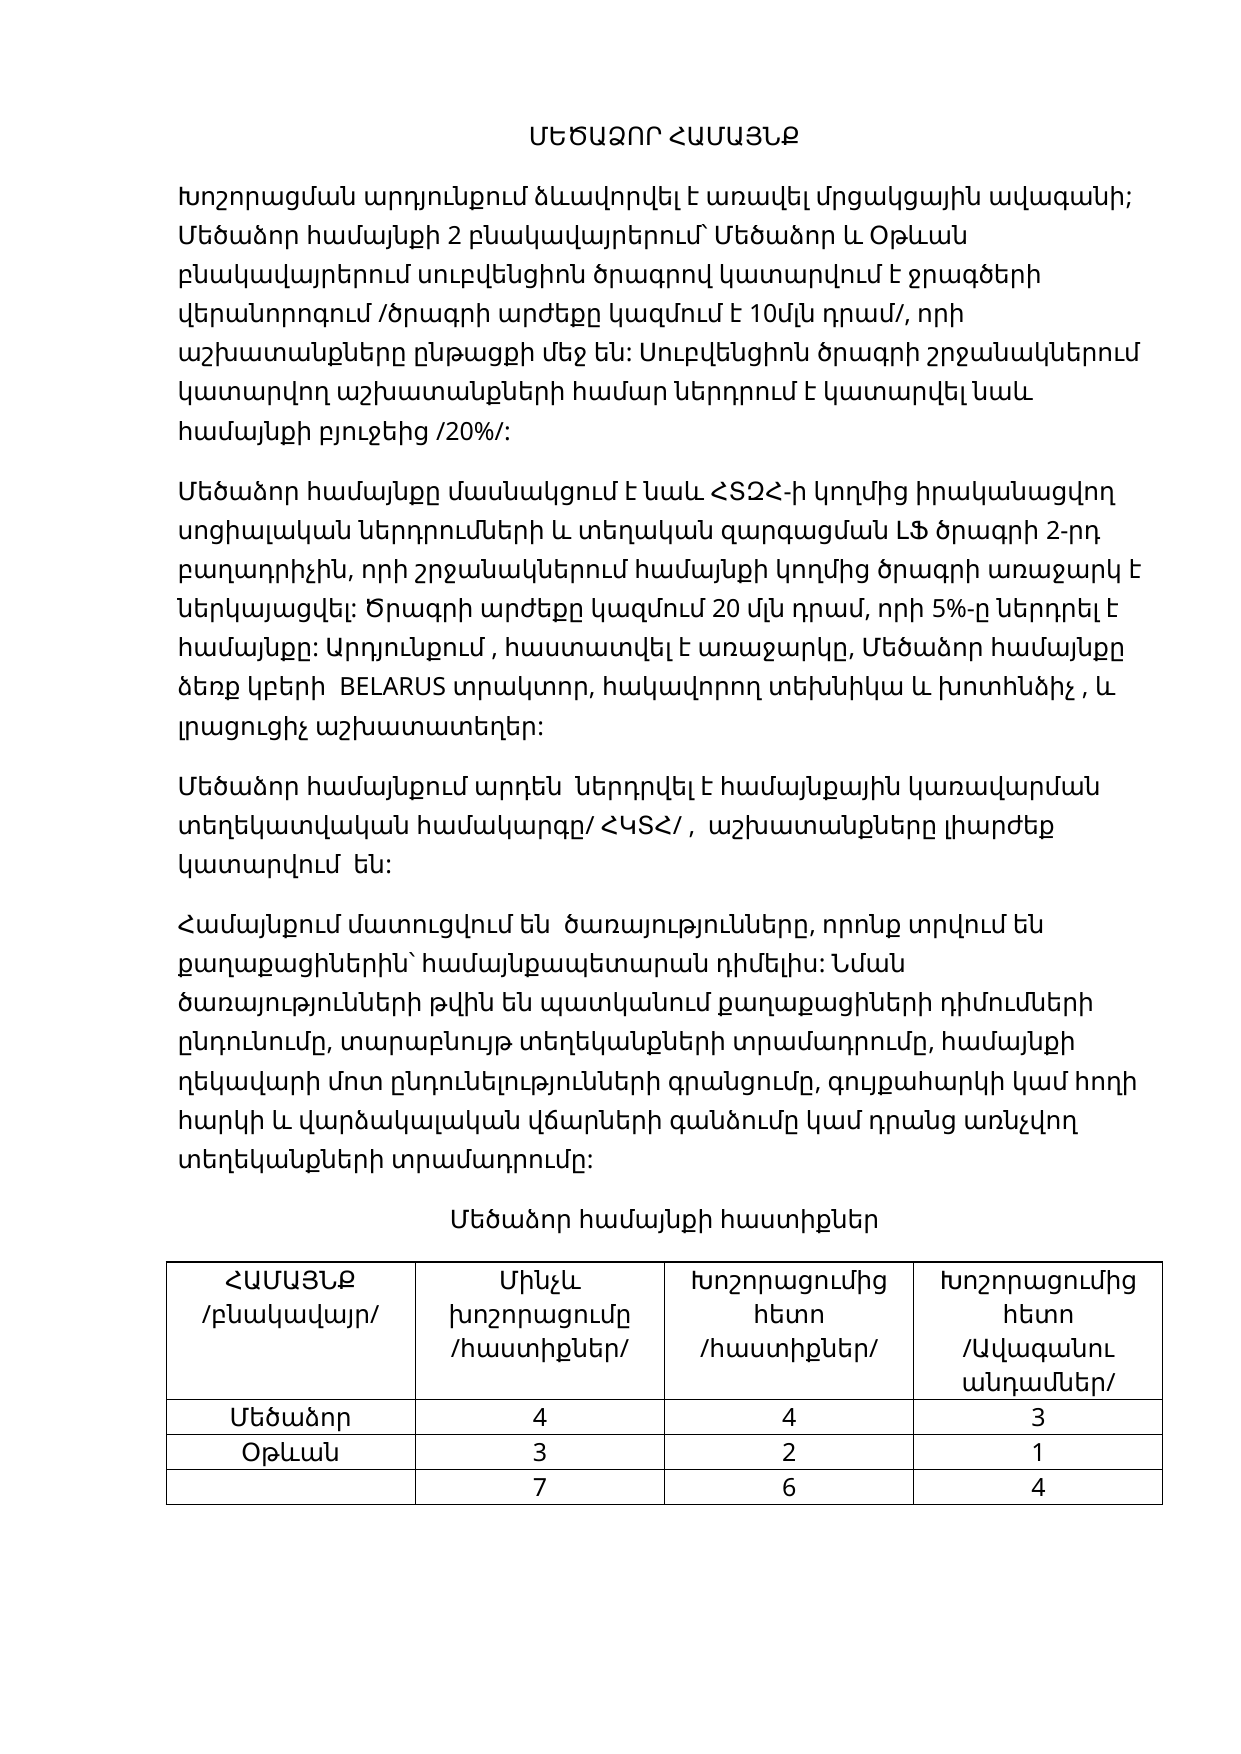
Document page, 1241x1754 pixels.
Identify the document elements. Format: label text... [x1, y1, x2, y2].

table_cell 6 [665, 1470, 913, 1504]
table_cell 7 [416, 1470, 664, 1504]
table_header ՀԱՄԱՅՆՔ /բնակավայր/ [167, 1263, 415, 1399]
text Խոշորացման արդյունքում ձևավորվել է առավել մրցակցային ավագանի; Մեծաձոր համայնքի 2 բնակավայրերում՝ Մեծաձոր և Օթևան բնակավայրերում սուբվենցիոն ծրագրով կատարվում է ջրագծերի վերանորոգում /ծրագրի արժեքը կազմում է 10մլն դրամ/, որի աշխատանքները ընթացքի մեջ են: Սուբվենցիոն ծրագրի շրջանակներում կատարվող աշխատանքների համար ներդրում է կատարվել նաև համայնքի բյուջեից /20%/: [177, 178, 1152, 447]
text Մեծաձոր համայնքի հաստիքներ [177, 1201, 1152, 1236]
table_cell 3 [416, 1435, 664, 1469]
table_cell Մեծաձոր [167, 1400, 415, 1434]
table_header Մինչև խոշորացումը /հաստիքներ/ [416, 1263, 664, 1399]
table_cell 2 [665, 1435, 913, 1469]
table_cell 4 [665, 1400, 913, 1434]
table_cell 4 [914, 1470, 1162, 1504]
table_cell 4 [416, 1400, 664, 1434]
text Մեծաձոր համայնքում արդեն ներդրվել է համայնքային կառավարման տեղեկատվական համակարգը/ ՀԿՏՀ/ , աշխատանքները լիարժեք կատարվում են: [177, 768, 1152, 881]
table_cell 1 [914, 1435, 1162, 1469]
table_cell [167, 1470, 415, 1504]
table_header Խոշորացումից հետո /հաստիքներ/ [665, 1263, 913, 1399]
text ՄԵԾԱՁՈՐ ՀԱՄԱՅՆՔ [177, 118, 1152, 152]
table_cell Օթևան [167, 1435, 415, 1469]
text Համայնքում մատուցվում են ծառայությունները, որոնք տրվում են քաղաքացիներին՝ համայնքապետարան դիմելիս: Նման ծառայությունների թվին են պատկանում քաղաքացիների դիմումների ընդունումը, տարաբնույթ տեղեկանքների տրամադրումը, համայնքի ղեկավարի մոտ ընդունելությունների գրանցումը, գույքահարկի կամ հողի հարկի և վարձակալական վճարների գանձումը կամ դրանց առնչվող տեղեկանքների տրամադրումը: [177, 906, 1152, 1176]
text Մեծաձոր համայնքը մասնակցում է նաև ՀՏԶՀ-ի կողմից իրականացվող սոցիալական ներդրումների և տեղական զարգացման ԼՖ ծրագրի 2-րդ բաղադրիչին, որի շրջանակներում համայնքի կողմից ծրագրի առաջարկ է ներկայացվել: Ծրագրի արժեքը կազմում 20 մլն դրամ, որի 5%-ը ներդրել է համայնքը: Արդյունքում , հաստատվել է առաջարկը, Մեծաձոր համայնքը ձեռք կբերի BELARUS տրակտոր, հակավորող տեխնիկա և խոտհնձիչ , և լրացուցիչ աշխատատեղեր: [177, 473, 1152, 742]
table_cell 3 [914, 1400, 1162, 1434]
table_header Խոշորացումից հետո /Ավագանու անդամներ/ [914, 1263, 1162, 1399]
